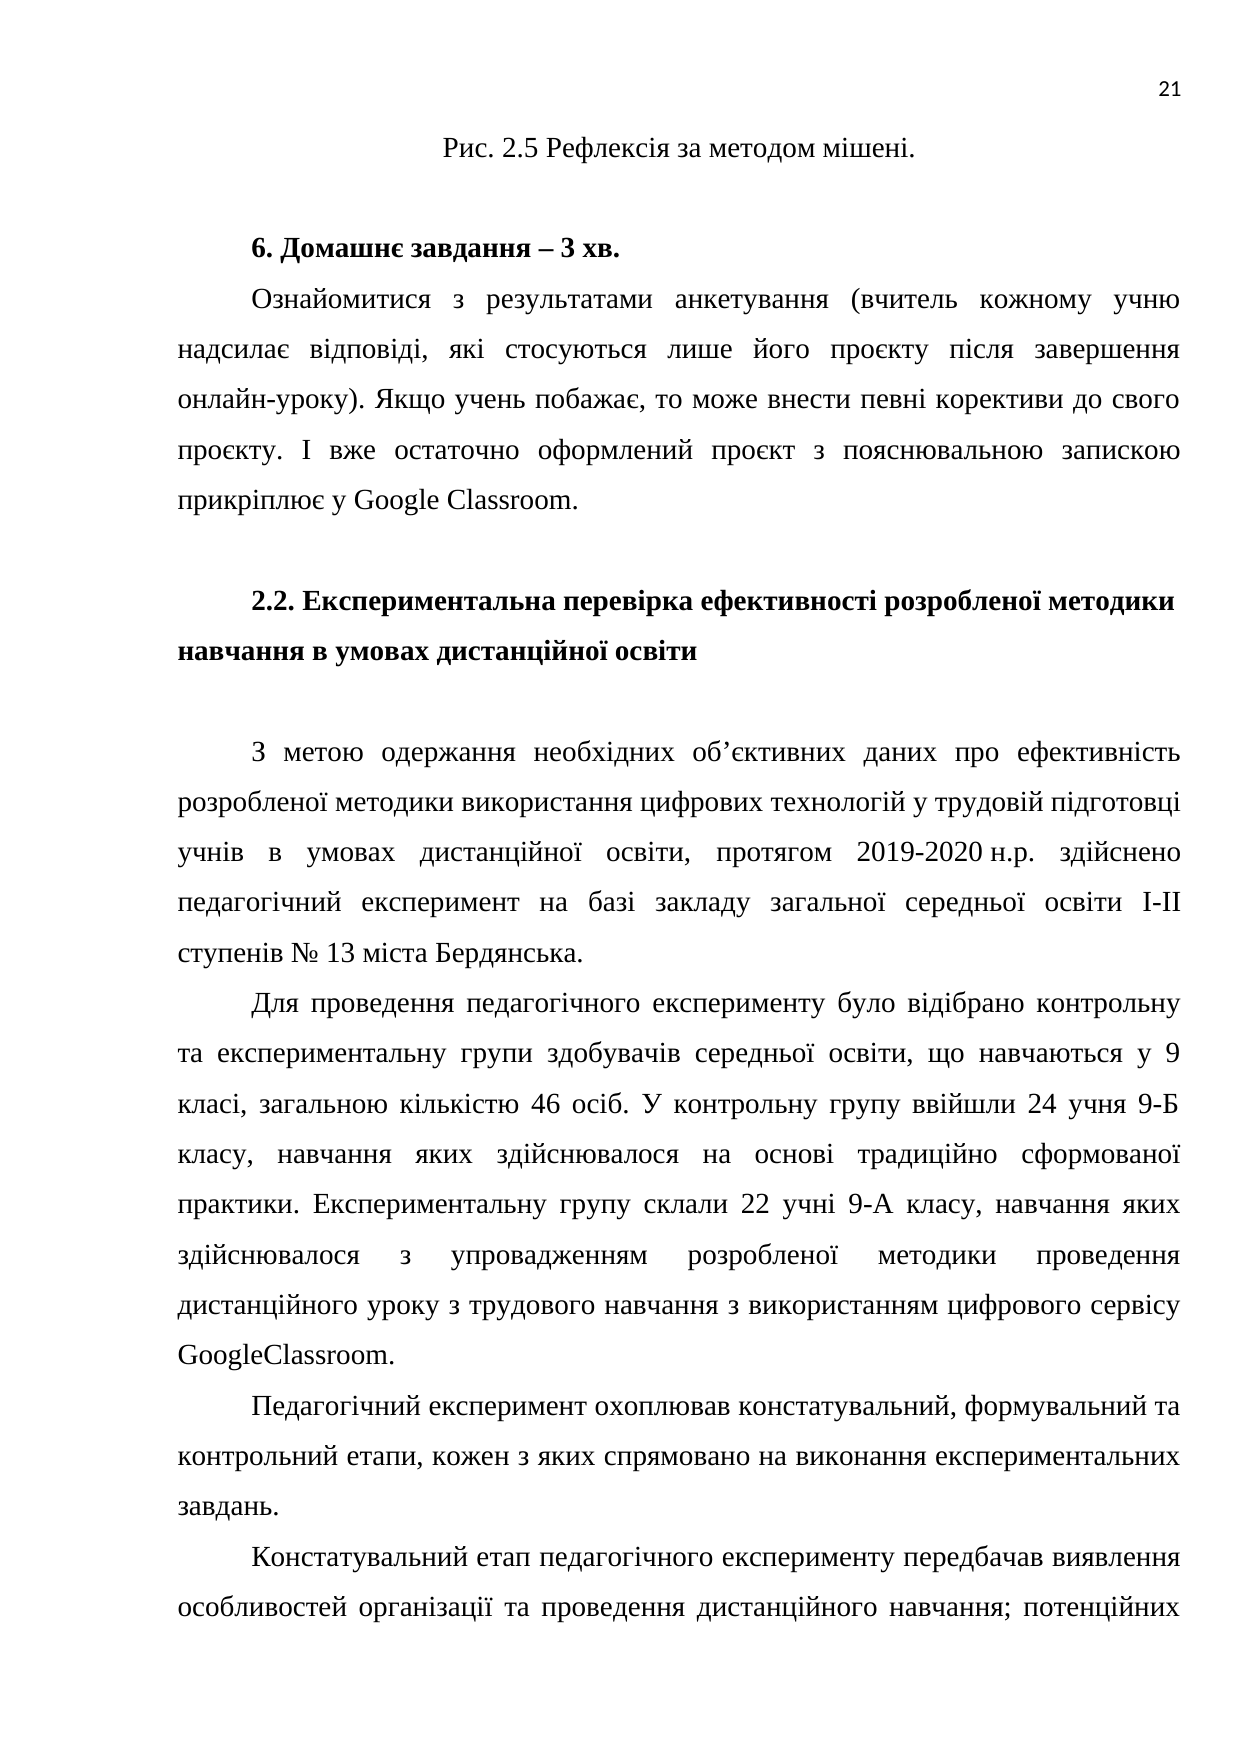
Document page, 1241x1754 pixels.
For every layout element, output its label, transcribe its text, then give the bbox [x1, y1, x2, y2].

text Педагогічний експеримент охоплював констатувальний, формувальний та контрольний етапи, кожен з яких спрямовано на виконання експериментальних завдань. [177, 1388, 1181, 1522]
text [177, 1539, 1181, 1622]
text Рис. 2.5 Рефлексія за методом мішені. [177, 130, 1181, 163]
text З метою одержання необхідних об’єктивних даних про ефективність розробленої методики використання цифрових технологій у трудовій підготовці учнів в умовах дистанційної освіти, протягом 2019-2020 н.р. здійснено педагогічний експеримент на базі закладу загальної середньої освіти І-ІІ ступенів № 13 міста Бердянська. [177, 734, 1181, 968]
text 6. Домашнє завдання – 3 хв. [177, 231, 1181, 264]
text Для проведення педагогічного експерименту було відібрано контрольну та експериментальну групи здобувачів середньої освіти, що навчаються у 9 класі, загальною кількістю 46 осіб. У контрольну групу ввійшли 24 учня 9-Б класу, навчання яких здійснювалося на основі традиційно сформованої практики. Експериментальну групу склали 22 учні 9-А класу, навчання яких здійснювалося з упровадженням розробленої методики проведення дистанційного уроку з трудового навчання з використанням цифрового сервісу GoogleClassroom. [177, 985, 1181, 1371]
text Ознайомитися з результатами анкетування (вчитель кожному учню надсилає відповіді, які стосуються лише його проєкту після завершення онлайн-уроку). Якщо учень побажає, то може внести певні корективи до свого проєкту. І вже остаточно оформлений проєкт з пояснювальною запискою прикріплює у Google Classroom. [177, 281, 1181, 516]
text 2.2. Експериментальна перевірка ефективності розробленої методики навчання в умовах дистанційної освіти [177, 583, 1181, 667]
